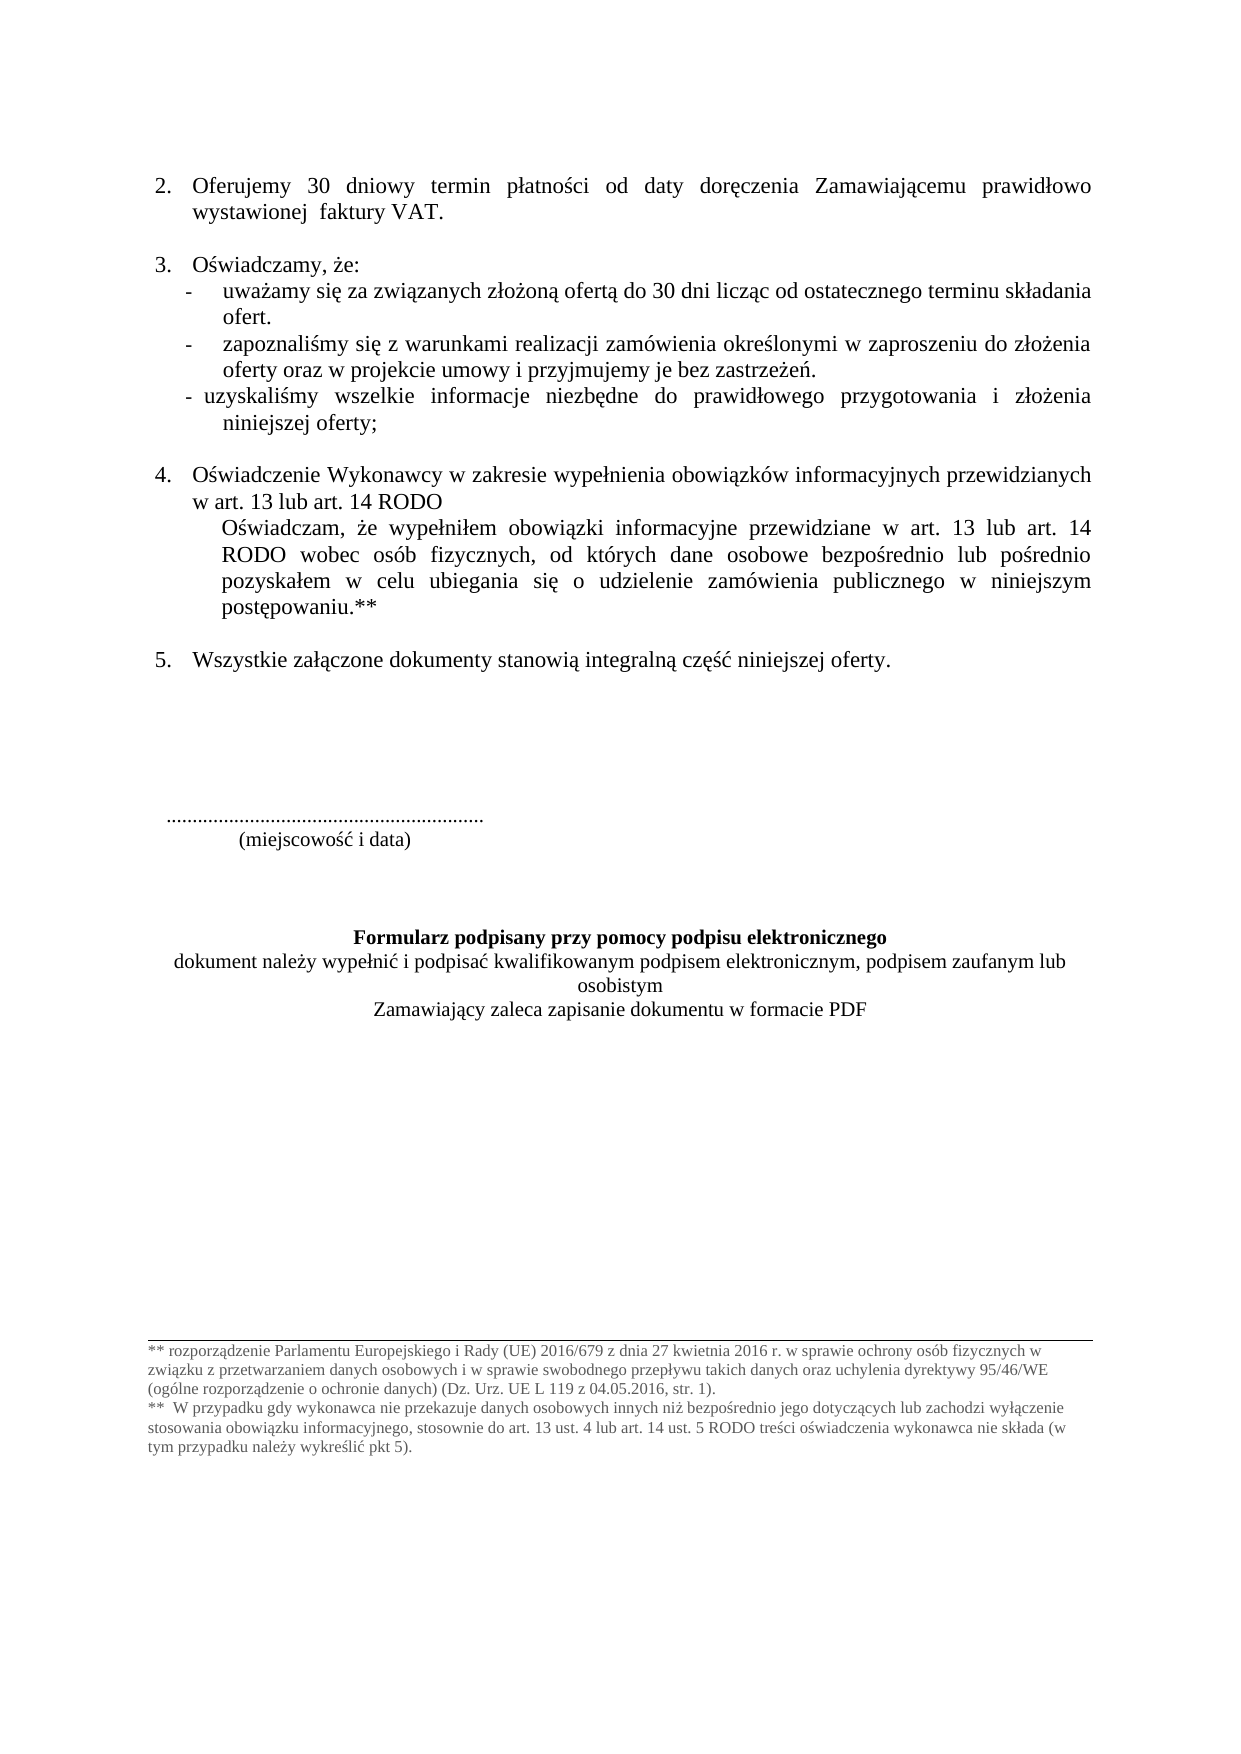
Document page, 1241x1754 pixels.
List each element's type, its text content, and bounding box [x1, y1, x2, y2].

text Zamawiający zaleca zapisanie dokumentu w formacie PDF [148, 997, 1093, 1021]
list Oświadczenie Wykonawcy w zakresie wypełnienia obowiązków informacyjnych przewidzianych w art. 13 lub art. 14 RODO [154, 462, 1093, 514]
text Oświadczam, że wypełniłem obowiązki informacyjne przewidziane w art. 13 lub art. 14 RODO wobec osób fizycznych, od których dane osobowe bezpośrednio lub pośrednio pozyskałem w celu ubiegania się o udzielenie zamówienia publicznego w niniejszym postępowaniu.** [221, 514, 1093, 620]
text (miejscowość i data) [148, 827, 502, 851]
text ** rozporządzenie Parlamentu Europejskiego i Rady (UE) 2016/679 z dnia 27 kwietnia 2016 r. w sprawie ochrony osób fizycznych w związku z przetwarzaniem danych osobowych i w sprawie swobodnego przepływu takich danych oraz uchylenia dyrektywy 95/46/WE (ogólne rozporządzenie o ochronie danych) (Dz. Urz. UE L 119 z 04.05.2016, str. 1). [148, 1341, 1093, 1398]
list uważamy się za związanych złożoną ofertą do 30 dni licząc od ostatecznego terminu składania ofert. [185, 277, 1093, 330]
list Oferujemy 30 dniowy termin płatności od daty doręczenia Zamawiającemu prawidłowo wystawionej faktury VAT. [154, 172, 1093, 224]
list zapoznaliśmy się z warunkami realizacji zamówienia określonymi w zaproszeniu do złożenia oferty oraz w projekcie umowy i przyjmujemy je bez zastrzeżeń. [185, 330, 1093, 382]
list Wszystkie załączone dokumenty stanowią integralną część niniejszej oferty. [154, 646, 1093, 672]
text ............................................................. [148, 802, 502, 827]
list uzyskaliśmy wszelkie informacje niezbędne do prawidłowego przygotowania i złożenia niniejszej oferty; [185, 382, 1093, 435]
text dokument należy wypełnić i podpisać kwalifikowanym podpisem elektronicznym, podpisem zaufanym lub osobistym [148, 949, 1093, 997]
list Oświadczamy, że: [154, 251, 1093, 277]
text Formularz podpisany przy pomocy podpisu elektronicznego [148, 925, 1093, 949]
text ** W przypadku gdy wykonawca nie przekazuje danych osobowych innych niż bezpośrednio jego dotyczących lub zachodzi wyłączenie stosowania obowiązku informacyjnego, stosownie do art. 13 ust. 4 lub art. 14 ust. 5 RODO treści oświadczenia wykonawca nie składa (w tym przypadku należy wykreślić pkt 5). [148, 1398, 1093, 1456]
